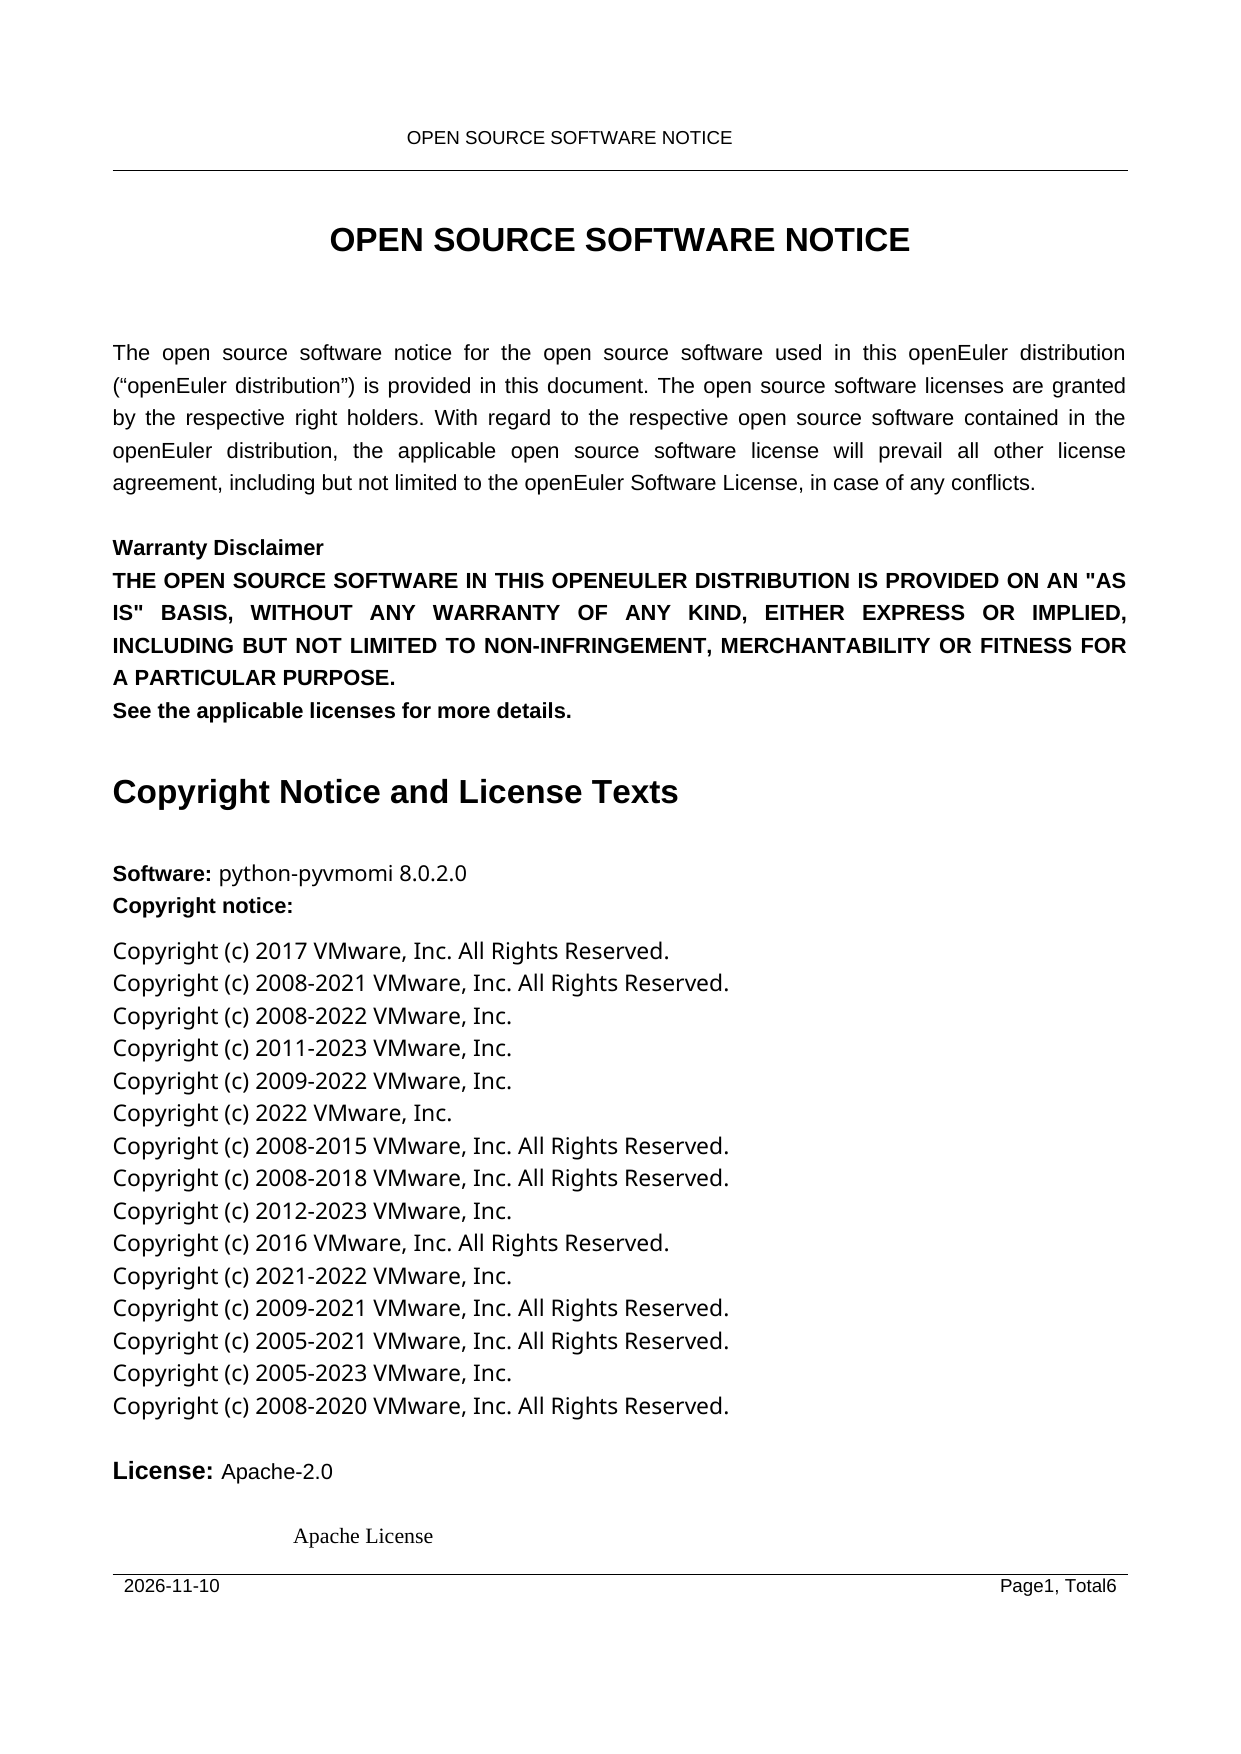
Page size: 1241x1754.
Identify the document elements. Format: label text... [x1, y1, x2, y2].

title Software: python-pyvmomi 8.0.2.0 [112, 856, 1128, 889]
text License: Apache-2.0 [112, 1454, 1128, 1486]
text OPEN SOURCE SOFTWARE NOTICE [112, 206, 1128, 271]
text The open source software notice for the open source software used in this openEuler distribution (“openEuler distribution”) is provided in this document. The open source software licenses are granted by the respective right holders. With regard to the respective open source software contained in the openEuler distribution, the applicable open source software license will prevail all other license agreement, including but not limited to the openEuler Software License, in case of any conflicts. [112, 336, 1128, 499]
text Warranty Disclaimer [112, 531, 1128, 564]
text THE OPEN SOURCE SOFTWARE IN THIS OPENEULER DISTRIBUTION IS PROVIDED ON AN "AS IS" BASIS, WITHOUT ANY WARRANTY OF ANY KIND, EITHER EXPRESS OR IMPLIED, INCLUDING BUT NOT LIMITED TO NON-INFRINGEMENT, MERCHANTABILITY OR FITNESS FOR A PARTICULAR PURPOSE. See the applicable licenses for more details. [112, 564, 1128, 726]
text Copyright notice: [112, 889, 1128, 921]
text Copyright Notice and License Texts [112, 759, 1128, 824]
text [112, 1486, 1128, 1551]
text Copyright (c) 2017 VMware, Inc. All Rights Reserved. Copyright (c) 2008-2021 VMware, Inc. All Rights Reserved. Copyright (c) 2008-2022 VMware, Inc. Copyright (c) 2011-2023 VMware, Inc. Copyright (c) 2009-2022 VMware, Inc. Copyright (c) 2022 VMware, Inc. Copyright (c) 2008-2015 VMware, Inc. All Rights Reserved. Copyright (c) 2008-2018 VMware, Inc. All Rights Reserved. Copyright (c) 2012-2023 VMware, Inc. Copyright (c) 2016 VMware, Inc. All Rights Reserved. Copyright (c) 2021-2022 VMware, Inc. Copyright (c) 2009-2021 VMware, Inc. All Rights Reserved. Copyright (c) 2005-2021 VMware, Inc. All Rights Reserved. Copyright (c) 2005-2023 VMware, Inc. Copyright (c) 2008-2020 VMware, Inc. All Rights Reserved. [112, 934, 1128, 1454]
